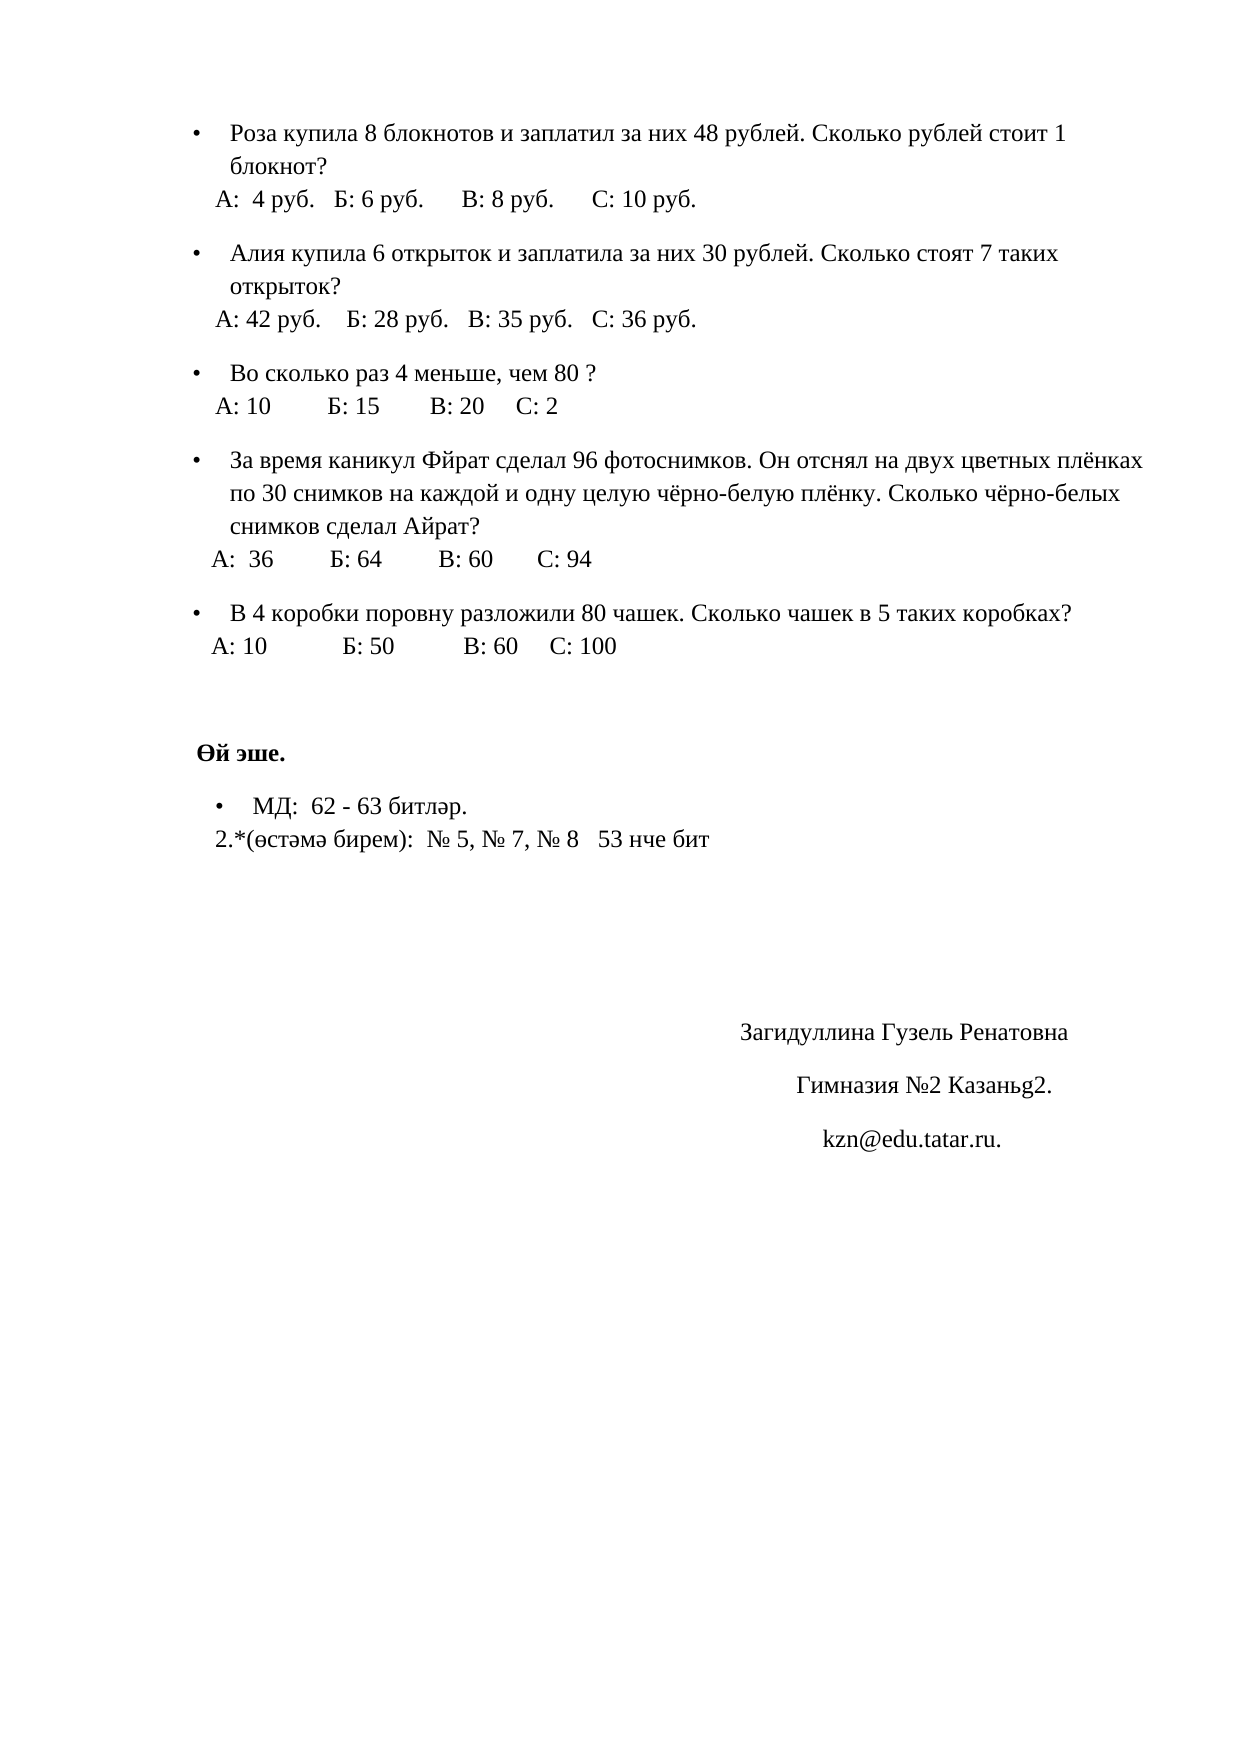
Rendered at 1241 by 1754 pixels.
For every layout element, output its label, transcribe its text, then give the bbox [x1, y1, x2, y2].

text А: 10 Б: 15 В: 20 С: 2 [215, 391, 1152, 420]
text А: 10 Б: 50 В: 60 С: 100 [192, 631, 1152, 659]
list Во сколько раз 4 меньше, чем 80 ? [192, 358, 1152, 387]
text А: 42 руб. Б: 28 руб. В: 35 руб. С: 36 руб. [215, 304, 1152, 333]
text А: 36 Б: 64 В: 60 С: 94 [192, 544, 1152, 573]
text 2.*(өстәмә бирем): № 5, № 7, № 8 53 нче бит [215, 824, 1152, 853]
list В 4 коробки поровну разложили 80 чашек. Сколько чашек в 5 таких коробках? [192, 598, 1152, 626]
list Алия купила 6 открыток и заплатила за них 30 рублей. Сколько стоят 7 таких открыток? [192, 238, 1152, 300]
text Гимназия №2 Казаньg2. [177, 1070, 1152, 1099]
list Роза купила 8 блокнотов и заплатил за них 48 рублей. Сколько рублей стоит 1 блокнот? [192, 118, 1152, 180]
text Өй эше. [177, 738, 1152, 766]
list За время каникул Фйрат сделал 96 фотоснимков. Он отснял на двух цветных плёнках по 30 снимков на каждой и одну целую чёрно-белую плёнку. Сколько чёрно-белых снимков сделал Айрат? [192, 445, 1152, 539]
text kzn@edu.tatar.ru. [222, 1124, 1152, 1153]
text А: 4 руб. Б: 6 руб. В: 8 руб. С: 10 руб. [215, 184, 1152, 213]
list МД: 62 - 63 битләр. [215, 791, 1152, 820]
text Загидуллина Гузель Ренатовна [177, 1017, 1152, 1045]
